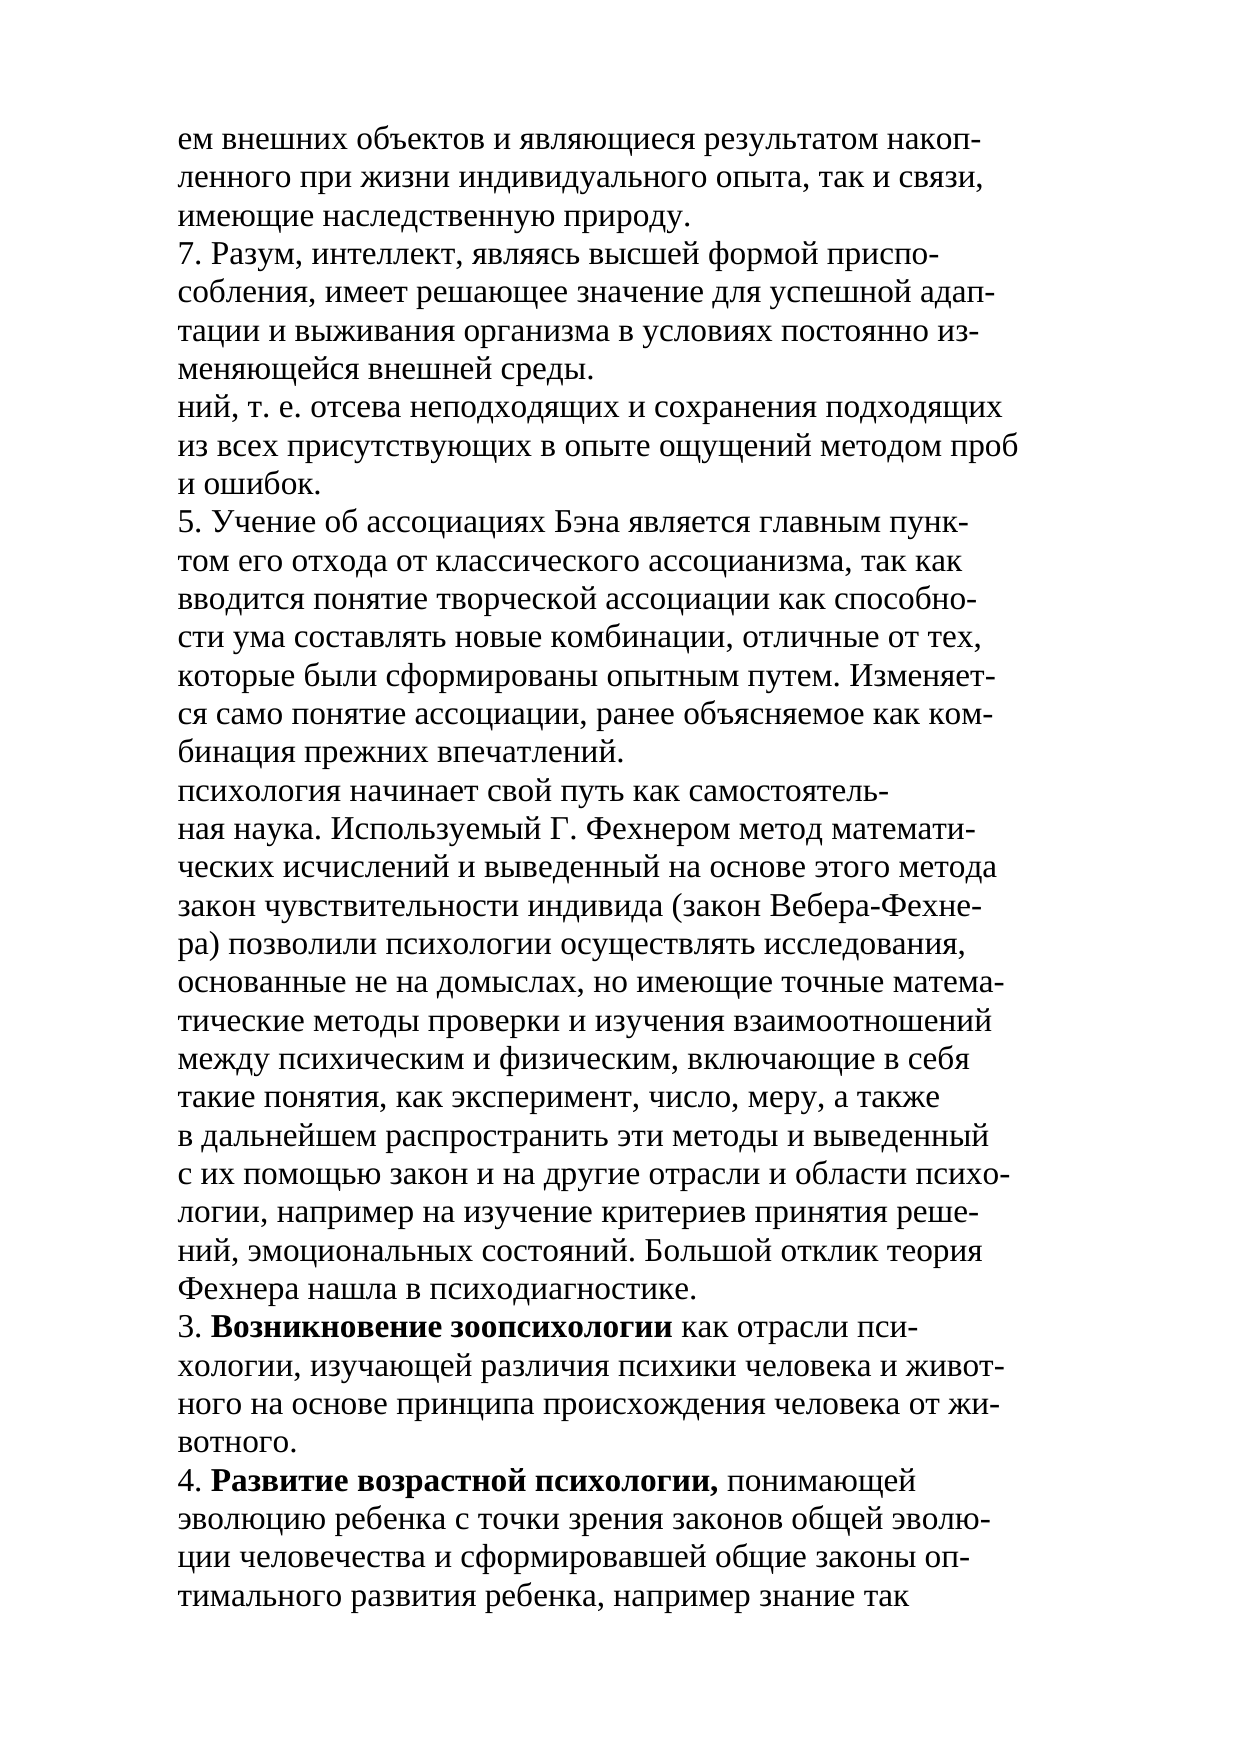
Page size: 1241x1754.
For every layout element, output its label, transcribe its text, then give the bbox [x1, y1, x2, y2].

text 4. Развитие возрастной психологии, понимающей [177, 1460, 1152, 1498]
text основанные не на домыслах, но имеющие точные матема- [177, 961, 1152, 1000]
text ческих исчислений и выведенный на основе этого метода [177, 846, 1152, 885]
text такие понятия, как эксперимент, число, меру, а также [177, 1076, 1152, 1115]
text том его отхода от классического ассоцианизма, так как [177, 540, 1152, 578]
text между психическим и физическим, включающие в себя [177, 1038, 1152, 1076]
text имеющие наследственную природу. [177, 195, 1152, 233]
text тимального развития ребенка, например знание так [177, 1575, 1152, 1613]
text ем внешних объектов и являющиеся результатом накоп- [177, 118, 1152, 156]
text логии, например на изучение критериев принятия реше- [177, 1191, 1152, 1230]
text тации и выживания организма в условиях постоянно из- [177, 310, 1152, 348]
text ная наука. Используемый Г. Фехнером метод математи- [177, 808, 1152, 846]
text закон чувствительности индивида (закон Вебера-Фехне- [177, 885, 1152, 923]
text с их помощью закон и на другие отрасли и области психо- [177, 1153, 1152, 1191]
text ра) позволили психологии осуществлять исследования, [177, 923, 1152, 961]
text собления, имеет решающее значение для успешной адап- [177, 271, 1152, 310]
text хологии, изучающей различия психики человека и живот- [177, 1345, 1152, 1383]
text меняющейся внешней среды. [177, 348, 1152, 386]
text сти ума составлять новые комбинации, отличные от тех, [177, 616, 1152, 655]
text 7. Разум, интеллект, являясь высшей формой приспо- [177, 233, 1152, 271]
text ного на основе принципа происхождения человека от жи- [177, 1383, 1152, 1421]
text из всех присутствующих в опыте ощущений методом проб [177, 425, 1152, 463]
text ний, т. е. отсева неподходящих и сохранения подходящих [177, 386, 1152, 425]
text вводится понятие творческой ассоциации как способно- [177, 578, 1152, 616]
text ся само понятие ассоциации, ранее объясняемое как ком- [177, 693, 1152, 731]
text психология начинает свой путь как самостоятель- [177, 770, 1152, 808]
text ции человечества и сформировавшей общие законы оп- [177, 1536, 1152, 1575]
text 3. Возникновение зоопсихологии как отрасли пси- [177, 1306, 1152, 1345]
text бинация прежних впечатлений. [177, 731, 1152, 770]
text которые были сформированы опытным путем. Изменяет- [177, 655, 1152, 693]
text тические методы проверки и изучения взаимоотношений [177, 1000, 1152, 1038]
text ленного при жизни индивидуального опыта, так и связи, [177, 156, 1152, 195]
text эволюцию ребенка с точки зрения законов общей эволю- [177, 1498, 1152, 1536]
text 5. Учение об ассоциациях Бэна является главным пунк- [177, 501, 1152, 540]
text Фехнера нашла в психодиагностике. [177, 1268, 1152, 1306]
text и ошибок. [177, 463, 1152, 501]
text ний, эмоциональных состояний. Большой отклик теория [177, 1230, 1152, 1268]
text в дальнейшем распространить эти методы и выведенный [177, 1115, 1152, 1153]
text вотного. [177, 1421, 1152, 1460]
